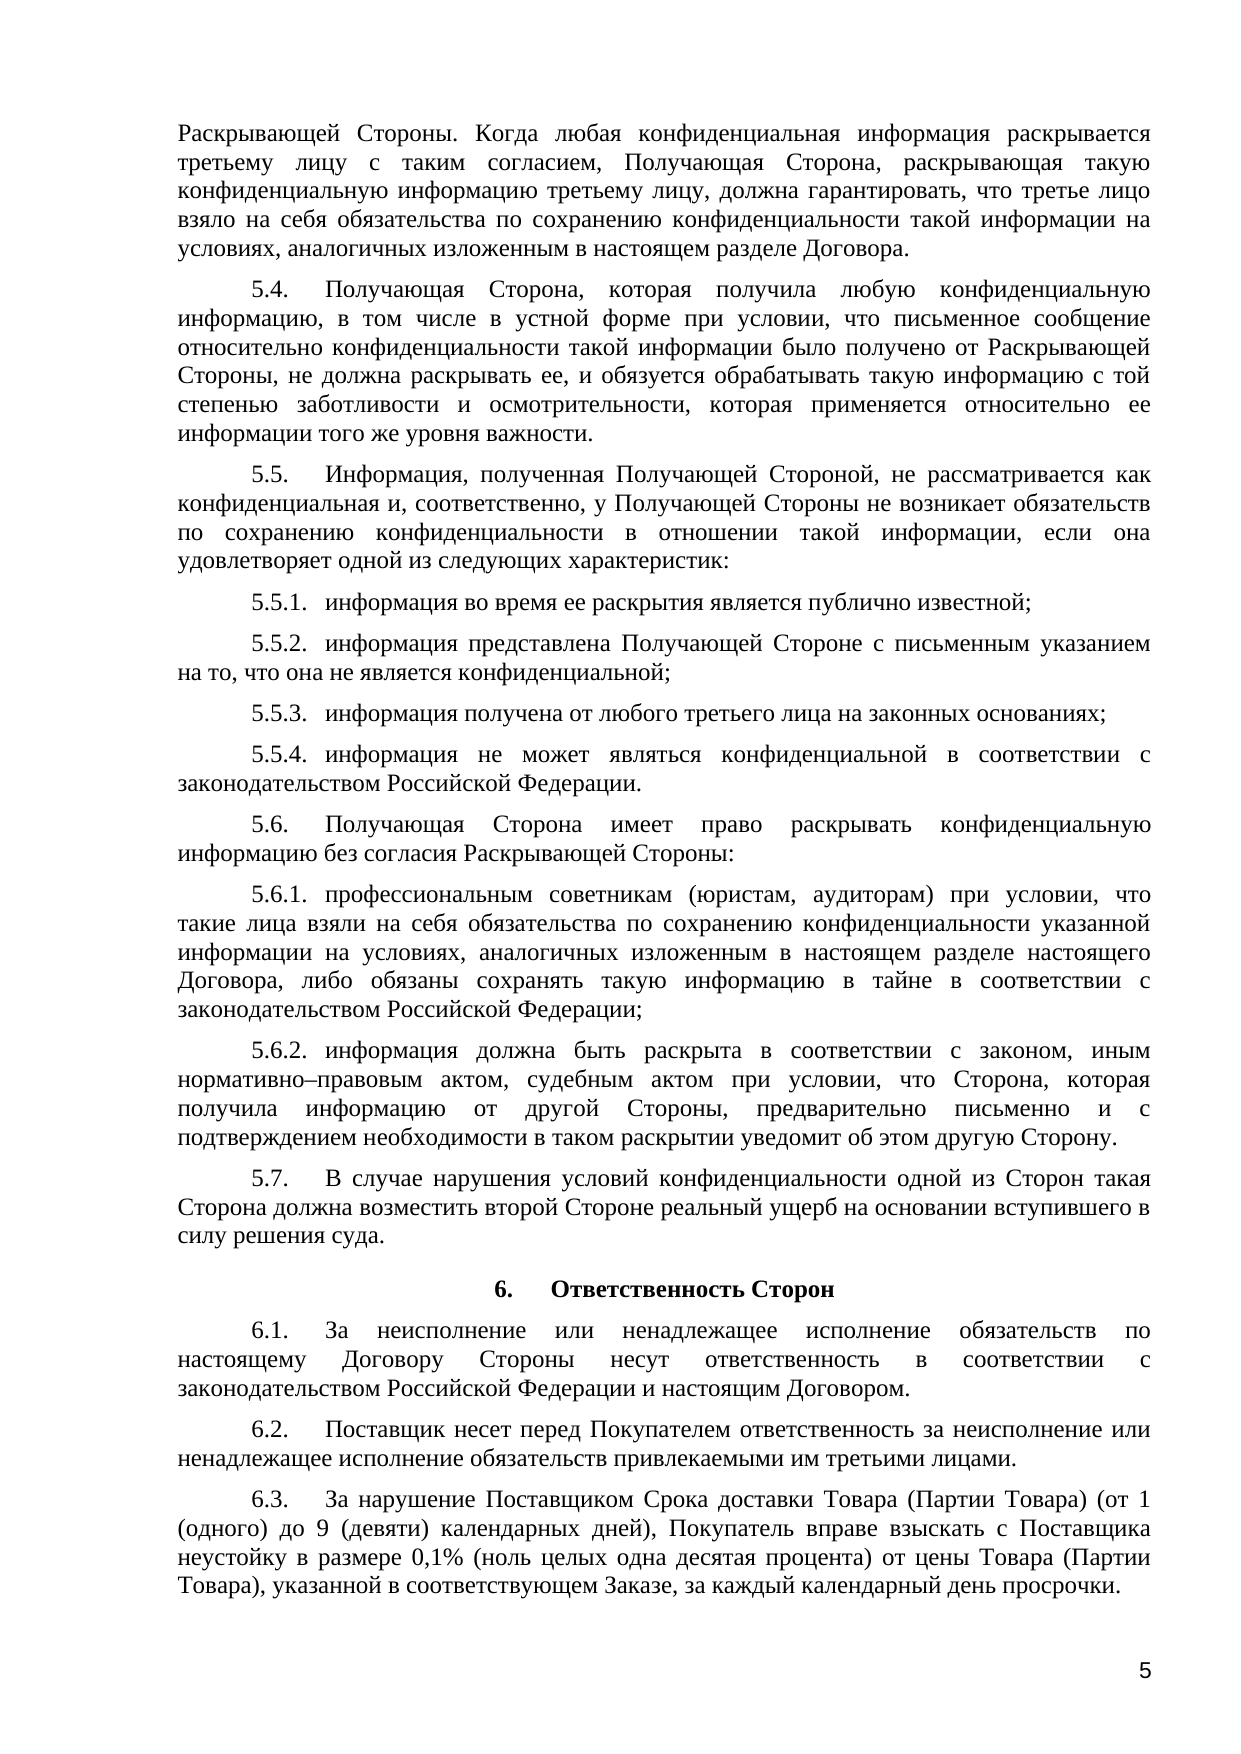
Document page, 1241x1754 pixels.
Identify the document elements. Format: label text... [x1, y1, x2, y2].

list информация во время ее раскрытия является публично известной; [177, 587, 1152, 616]
list информация должна быть раскрыта в соответствии с законом, иным нормативно–правовым актом, судебным актом при условии, что Сторона, которая получила информацию от другой Стороны, предварительно письменно и с подтверждением необходимости в таком раскрытии уведомит об этом другую Сторону. [177, 1036, 1152, 1151]
list информация не может являться конфиденциальной в соответствии с законодательством Российской Федерации. [177, 739, 1152, 797]
list За неисполнение или ненадлежащее исполнение обязательств по настоящему Договору Стороны несут ответственность в соответствии с законодательством Российской Федерации и настоящим Договором. [177, 1316, 1152, 1402]
list Информация, полученная Получающей Стороной, не рассматривается как конфиденциальная и, соответственно, у Получающей Стороны не возникает обязательств по сохранению конфиденциальности в отношении такой информации, если она удовлетворяет одной из следующих характеристик: [177, 459, 1152, 574]
list профессиональным советникам (юристам, аудиторам) при условии, что такие лица взяли на себя обязательства по сохранению конфиденциальности указанной информации на условиях, аналогичных изложенным в настоящем разделе настоящего Договора, либо обязаны сохранять такую информацию в тайне в соответствии с законодательством Российской Федерации; [177, 879, 1152, 1023]
list Получающая Сторона имеет право раскрывать конфиденциальную информацию без согласия Раскрывающей Стороны: [177, 809, 1152, 867]
list Ответственность Сторон [177, 1274, 1152, 1303]
list информация представлена Получающей Стороне с письменным указанием на то, что она не является конфиденциальной; [177, 628, 1152, 686]
list Поставщик несет перед Покупателем ответственность за неисполнение или ненадлежащее исполнение обязательств привлекаемыми им третьими лицами. [177, 1414, 1152, 1472]
list информация получена от любого третьего лица на законных основаниях; [177, 698, 1152, 727]
list За нарушение Поставщиком Срока доставки Товара (Партии Товара) (от 1 (одного) до 9 (девяти) календарных дней), Покупатель вправе взыскать с Поставщика неустойку в размере 0,1% (ноль целых одна десятая процента) от цены Товара (Партии Товара), указанной в соответствующем Заказе, за каждый календарный день просрочки. [177, 1484, 1152, 1599]
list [177, 118, 1152, 262]
list В случае нарушения условий конфиденциальности одной из Сторон такая Сторона должна возместить второй Стороне реальный ущерб на основании вступившего в силу решения суда. [177, 1163, 1152, 1249]
list Получающая Сторона, которая получила любую конфиденциальную информацию, в том числе в устной форме при условии, что письменное сообщение относительно конфиденциальности такой информации было получено от Раскрывающей Стороны, не должна раскрывать ее, и обязуется обрабатывать такую информацию с той степенью заботливости и осмотрительности, которая применяется относительно ее информации того же уровня важности. [177, 274, 1152, 447]
